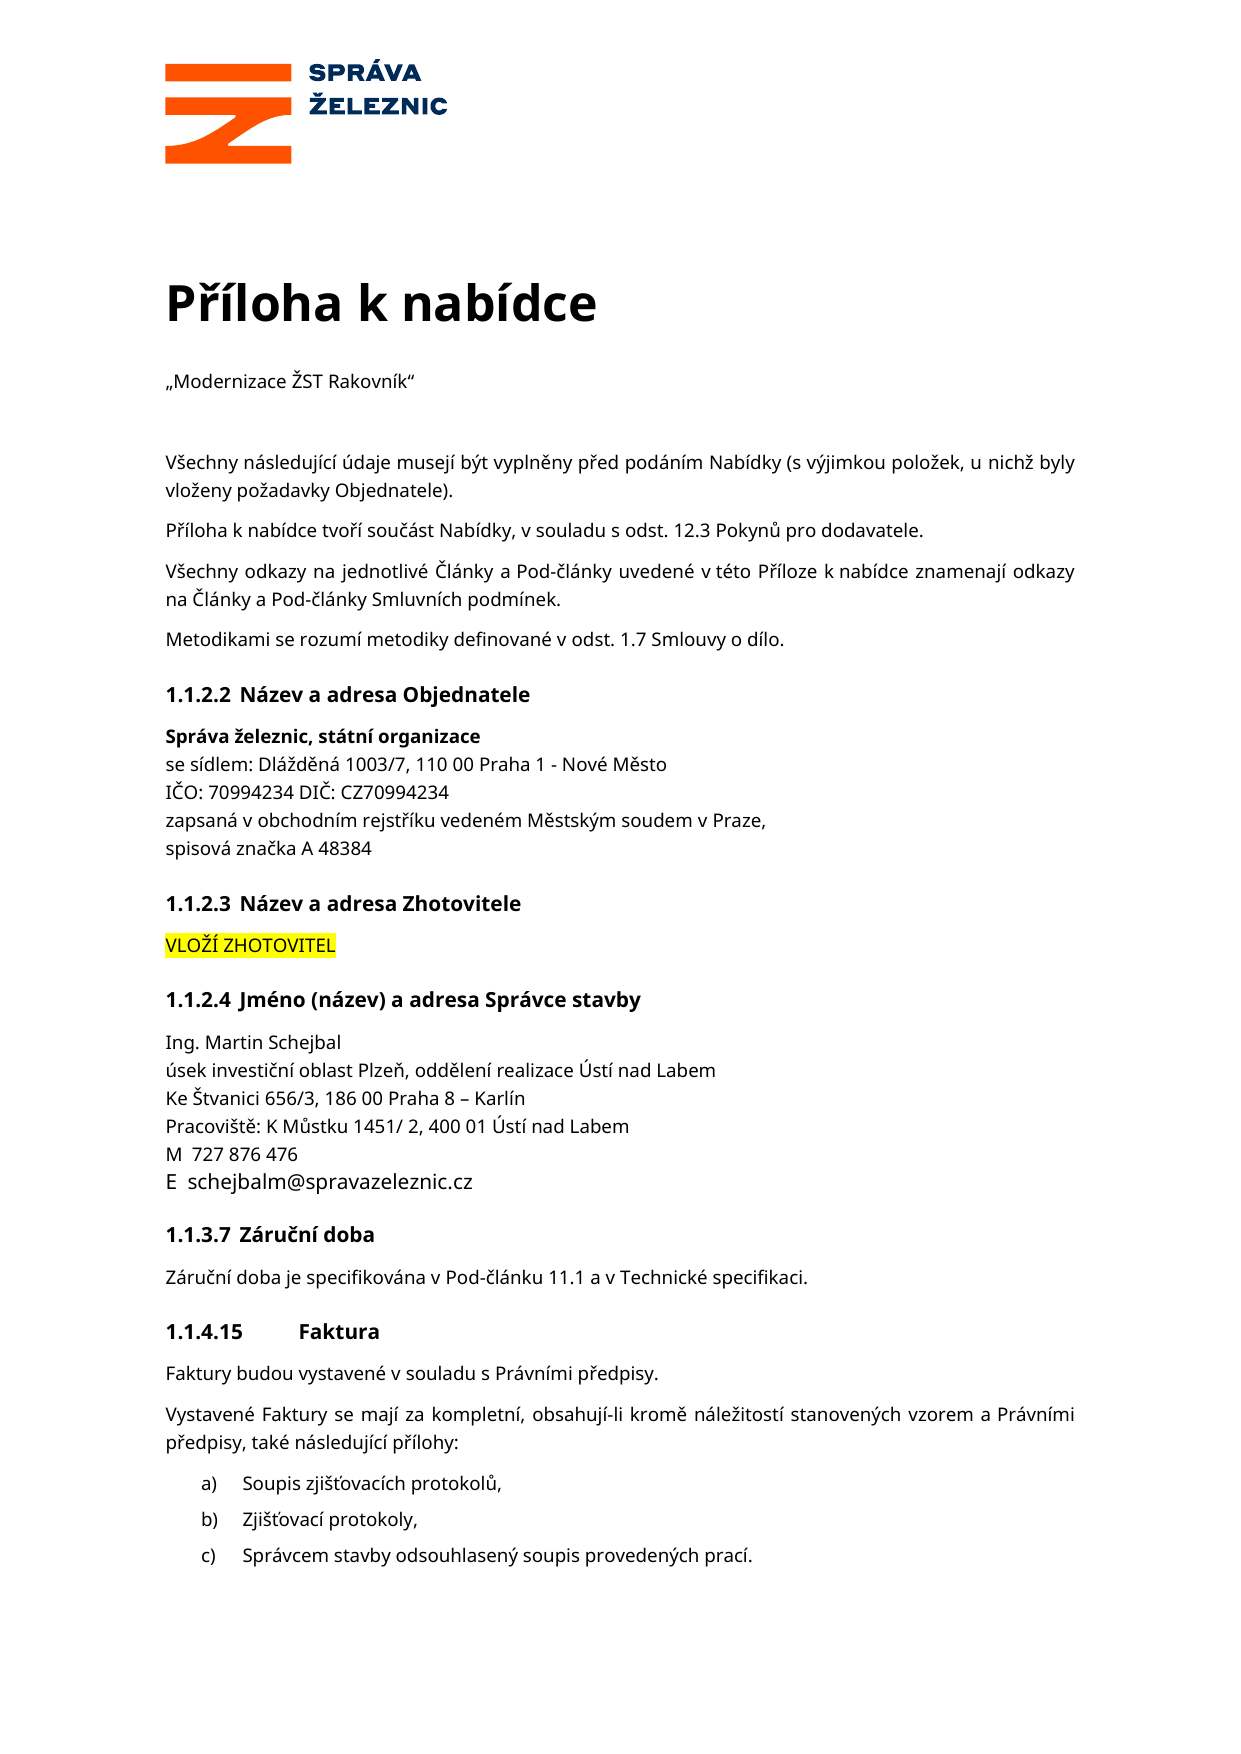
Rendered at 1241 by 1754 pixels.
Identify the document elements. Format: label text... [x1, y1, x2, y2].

text Příloha k nabídce [165, 268, 1075, 336]
text Správa železnic, státní organizace [165, 723, 1075, 749]
text zapsaná v obchodním rejstříku vedeném Městským soudem v Praze, [165, 808, 1075, 833]
text spisová značka A 48384 [165, 836, 1075, 861]
text Vystavené Faktury se mají za kompletní, obsahují-li kromě náležitostí stanovených vzorem a Právními předpisy, také následující přílohy: [165, 1401, 1075, 1455]
text 1.1.2.2 Název a adresa Objednatele [165, 680, 1075, 708]
text Pracoviště: K Můstku 1451/ 2, 400 01 Ústí nad Labem [165, 1113, 1075, 1139]
text IČO: 70994234 DIČ: CZ70994234 [165, 779, 1075, 805]
text M 727 876 476 [165, 1141, 1075, 1167]
text VLOŽÍ ZHOTOVITEL [165, 932, 1075, 958]
text 1.1.3.7 Záruční doba [165, 1220, 1075, 1249]
text Příloha k nabídce tvoří součást Nabídky, v souladu s odst. 12.3 Pokynů pro dodavatele. [165, 518, 1075, 543]
text 1.1.4.15 Faktura [165, 1317, 1075, 1345]
text úsek investiční oblast Plzeň, oddělení realizace Ústí nad Labem [165, 1057, 1075, 1083]
text 1.1.2.4 Jméno (název) a adresa Správce stavby [165, 985, 1075, 1014]
text E schejbalm@spravazeleznic.cz [165, 1167, 1075, 1195]
text Ke Štvanici 656/3, 186 00 Praha 8 – Karlín [165, 1085, 1075, 1111]
text Faktury budou vystavené v souladu s Právními předpisy. [165, 1361, 1075, 1386]
text Zjišťovací protokoly, [201, 1506, 1075, 1532]
text Všechny následující údaje musejí být vyplněny před podáním Nabídky (s výjimkou položek, u nichž byly vloženy požadavky Objednatele). [165, 449, 1075, 503]
text Ing. Martin Schejbal [165, 1029, 1075, 1055]
text 1.1.2.3 Název a adresa Zhotovitele [165, 889, 1075, 917]
text Všechny odkazy na jednotlivé Články a Pod-články uvedené v této Příloze k nabídce znamenají odkazy na Články a Pod-články Smluvních podmínek. [165, 558, 1075, 612]
text Záruční doba je specifikována v Pod-článku 11.1 a v Technické specifikaci. [165, 1264, 1075, 1289]
text Správcem stavby odsouhlasený soupis provedených prací. [201, 1542, 1075, 1568]
text Soupis zjišťovacích protokolů, [201, 1470, 1075, 1495]
text Metodikami se rozumí metodiky definované v odst. 1.7 Smlouvy o dílo. [165, 627, 1075, 652]
text se sídlem: Dlážděná 1003/7, 110 00 Praha 1 - Nové Město [165, 752, 1075, 777]
